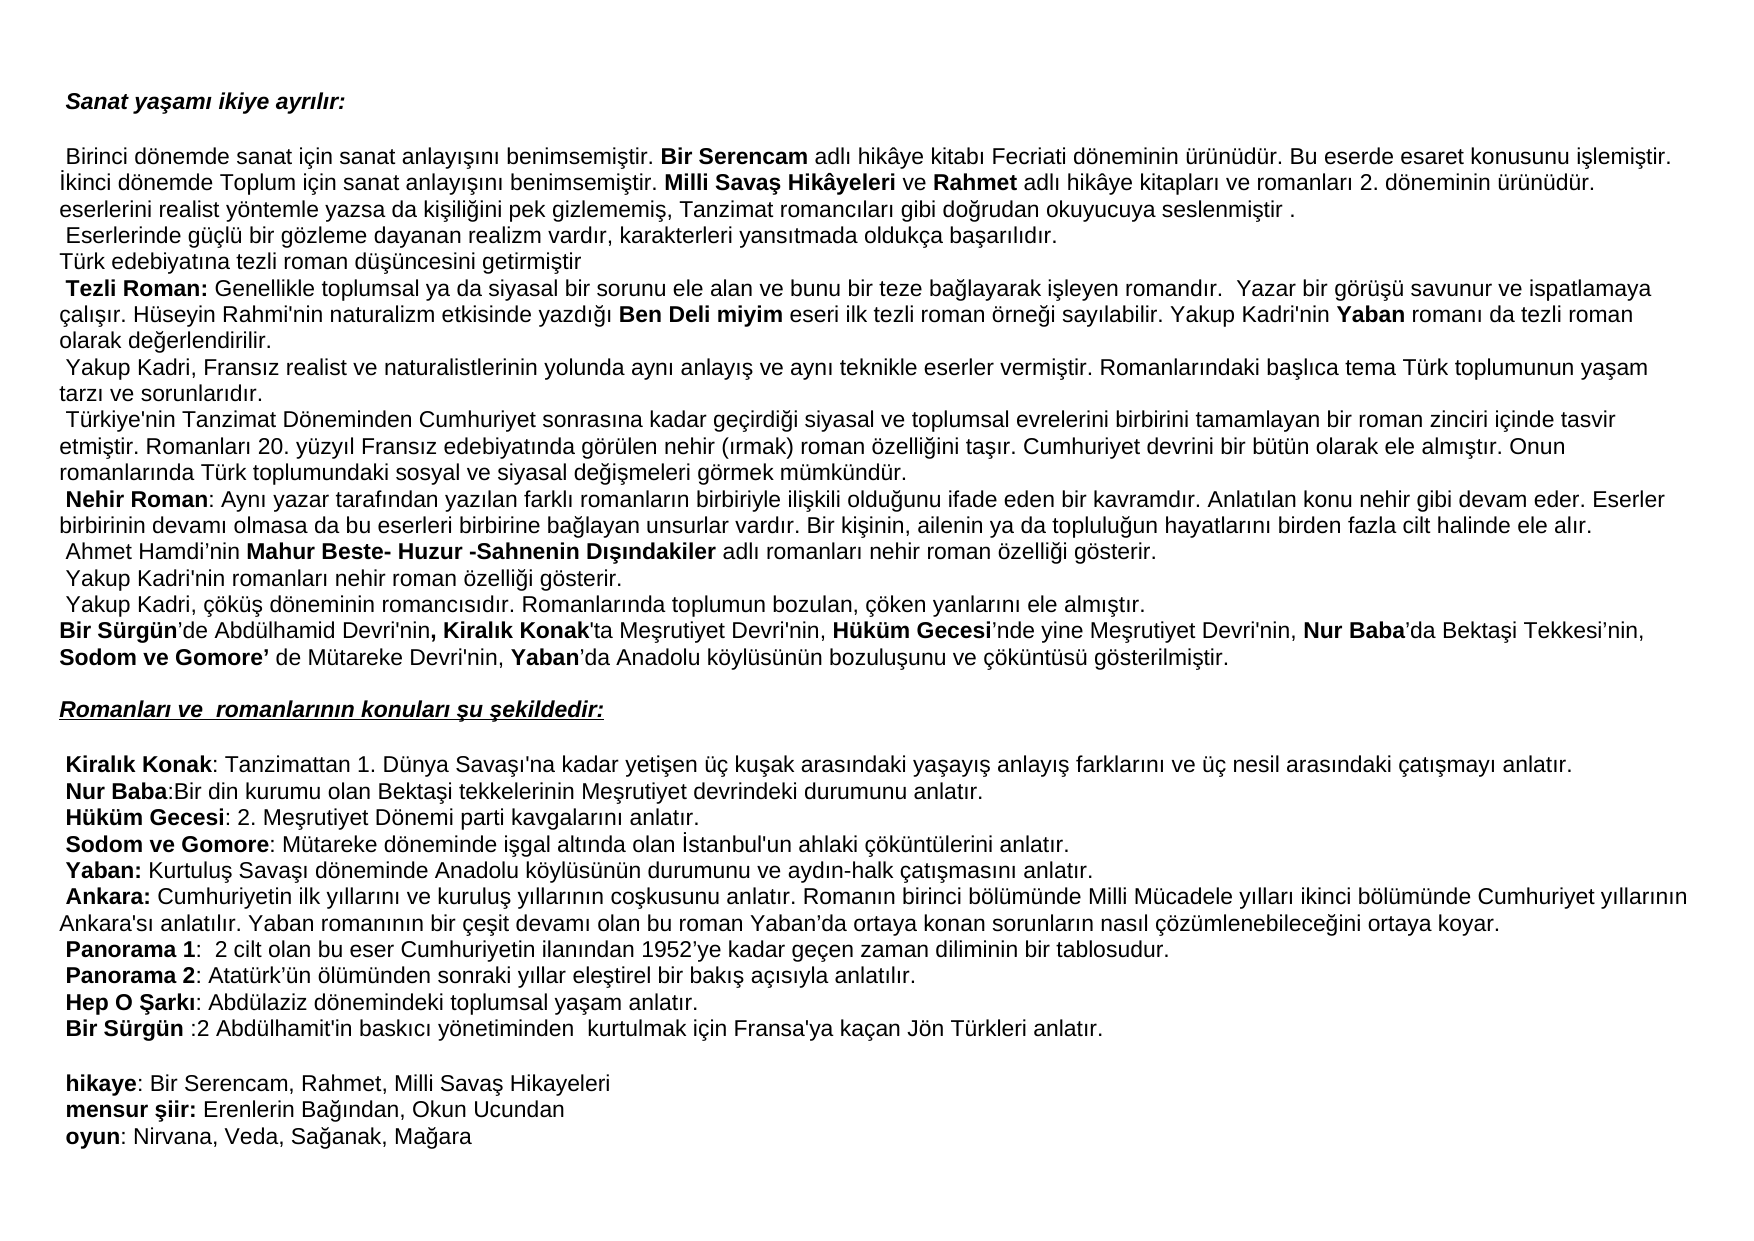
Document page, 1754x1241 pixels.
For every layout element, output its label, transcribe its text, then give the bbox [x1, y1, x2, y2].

text Türkiye'nin Tanzimat Döneminden Cumhuriyet sonrasına kadar geçirdiği siyasal ve toplumsal evrelerini birbirini tamamlayan bir roman zinciri içinde tasvir etmiştir. Romanları 20. yüzyıl Fransız edebiyatında görülen nehir (ırmak) roman özelliğini taşır. Cumhuriyet devrini bir bütün olarak ele almıştır. Onun romanlarında Türk toplumundaki sosyal ve siyasal değişmeleri görmek mümkündür. [59, 406, 1695, 486]
text Kiralık Konak: Tanzimattan 1. Dünya Savaşı'na kadar yetişen üç kuşak arasındaki yaşayış anlayış farklarını ve üç nesil arasındaki çatışmayı anlatır. [59, 751, 1695, 778]
text Yakup Kadri, çöküş döneminin romancısıdır. Romanlarında toplumun bozulan, çöken yanlarını ele almıştır. [59, 591, 1695, 617]
text Hep O Şarkı: Abdülaziz dönemindeki toplumsal yaşam anlatır. [59, 989, 1695, 1015]
text Ahmet Hamdi’nin Mahur Beste- Huzur -Sahnenin Dışındakiler adlı romanları nehir roman özelliği gösterir. [59, 538, 1695, 564]
text Bir Sürgün’de Abdülhamid Devri'nin, Kiralık Konak'ta Meşrutiyet Devri'nin, Hüküm Gecesi’nde yine Meşrutiyet Devri'nin, Nur Baba’da Bektaşi Tekkesi’nin, Sodom ve Gomore’ de Mütareke Devri'nin, Yaban’da Anadolu köylüsünün bozuluşunu ve çöküntüsü gösterilmiştir. [59, 617, 1695, 670]
text Panorama 1: 2 cilt olan bu eser Cumhuriyetin ilanından 1952’ye kadar geçen zaman diliminin bir tablosudur. [59, 936, 1695, 962]
text Tezli Roman: Genellikle toplumsal ya da siyasal bir sorunu ele alan ve bunu bir teze bağlayarak işleyen romandır. Yazar bir görüşü savunur ve ispatlamaya çalışır. Hüseyin Rahmi'nin naturalizm etkisinde yazdığı Ben Deli miyim eseri ilk tezli roman örneği sayılabilir. Yakup Kadri'nin Yaban romanı da tezli roman olarak değerlendirilir. [59, 275, 1695, 354]
text Sodom ve Gomore: Mütareke döneminde işgal altında olan İstanbul'un ahlaki çöküntülerini anlatır. [59, 831, 1695, 857]
text oyun: Nirvana, Veda, Sağanak, Mağara [59, 1123, 1695, 1149]
text hikaye: Bir Serencam, Rahmet, Milli Savaş Hikayeleri [59, 1070, 1695, 1096]
text eserlerini realist yöntemle yazsa da kişiliğini pek gizlememiş, Tanzimat romancıları gibi doğrudan okuyucuya seslenmiştir . [59, 196, 1695, 222]
text İkinci dönemde Toplum için sanat anlayışını benimsemiştir. Milli Savaş Hikâyeleri ve Rahmet adlı hikâye kitapları ve romanları 2. döneminin ürünüdür. [59, 169, 1695, 196]
text Nur Baba:Bir din kurumu olan Bektaşi tekkelerinin Meşrutiyet devrindeki durumunu anlatır. [59, 778, 1695, 804]
text Yaban: Kurtuluş Savaşı döneminde Anadolu köylüsünün durumunu ve aydın-halk çatışmasını anlatır. [59, 857, 1695, 883]
text Yakup Kadri'nin romanları nehir roman özelliği gösterir. [59, 564, 1695, 591]
text Yakup Kadri, Fransız realist ve naturalistlerinin yolunda aynı anlayış ve aynı teknikle eserler vermiştir. Romanlarındaki başlıca tema Türk toplumunun yaşam tarzı ve sorunlarıdır. [59, 354, 1695, 406]
text Nehir Roman: Aynı yazar tarafından yazılan farklı romanların birbiriyle ilişkili olduğunu ifade eden bir kavramdır. Anlatılan konu nehir gibi devam eder. Eserler birbirinin devamı olmasa da bu eserleri birbirine bağlayan unsurlar vardır. Bir kişinin, ailenin ya da topluluğun hayatlarını birden fazla cilt halinde ele alır. [59, 486, 1695, 538]
text Bir Sürgün :2 Abdülhamit'in baskıcı yönetiminden kurtulmak için Fransa'ya kaçan Jön Türkleri anlatır. [59, 1015, 1695, 1041]
text Ankara: Cumhuriyetin ilk yıllarını ve kuruluş yıllarının coşkusunu anlatır. Romanın birinci bölümünde Milli Mücadele yılları ikinci bölümünde Cumhuriyet yıllarının Ankara'sı anlatılır. Yaban romanının bir çeşit devamı olan bu roman Yaban’da ortaya konan sorunların nasıl çözümlenebileceğini ortaya koyar. [59, 883, 1695, 936]
text Türk edebiyatına tezli roman düşüncesini getirmiştir [59, 248, 1695, 275]
text Hüküm Gecesi: 2. Meşrutiyet Dönemi parti kavgalarını anlatır. [59, 804, 1695, 831]
text Sanat yaşamı ikiye ayrılır: [59, 88, 1695, 114]
text Romanları ve romanlarının konuları şu şekildedir: [59, 696, 1695, 723]
text mensur şiir: Erenlerin Bağından, Okun Ucundan [59, 1096, 1695, 1123]
text Panorama 2: Atatürk’ün ölümünden sonraki yıllar eleştirel bir bakış açısıyla anlatılır. [59, 962, 1695, 989]
text Eserlerinde güçlü bir gözleme dayanan realizm vardır, karakterleri yansıtmada oldukça başarılıdır. [59, 222, 1695, 248]
text Birinci dönemde sanat için sanat anlayışını benimsemiştir. Bir Serencam adlı hikâye kitabı Fecriati döneminin ürünüdür. Bu eserde esaret konusunu işlemiştir. [59, 143, 1695, 169]
